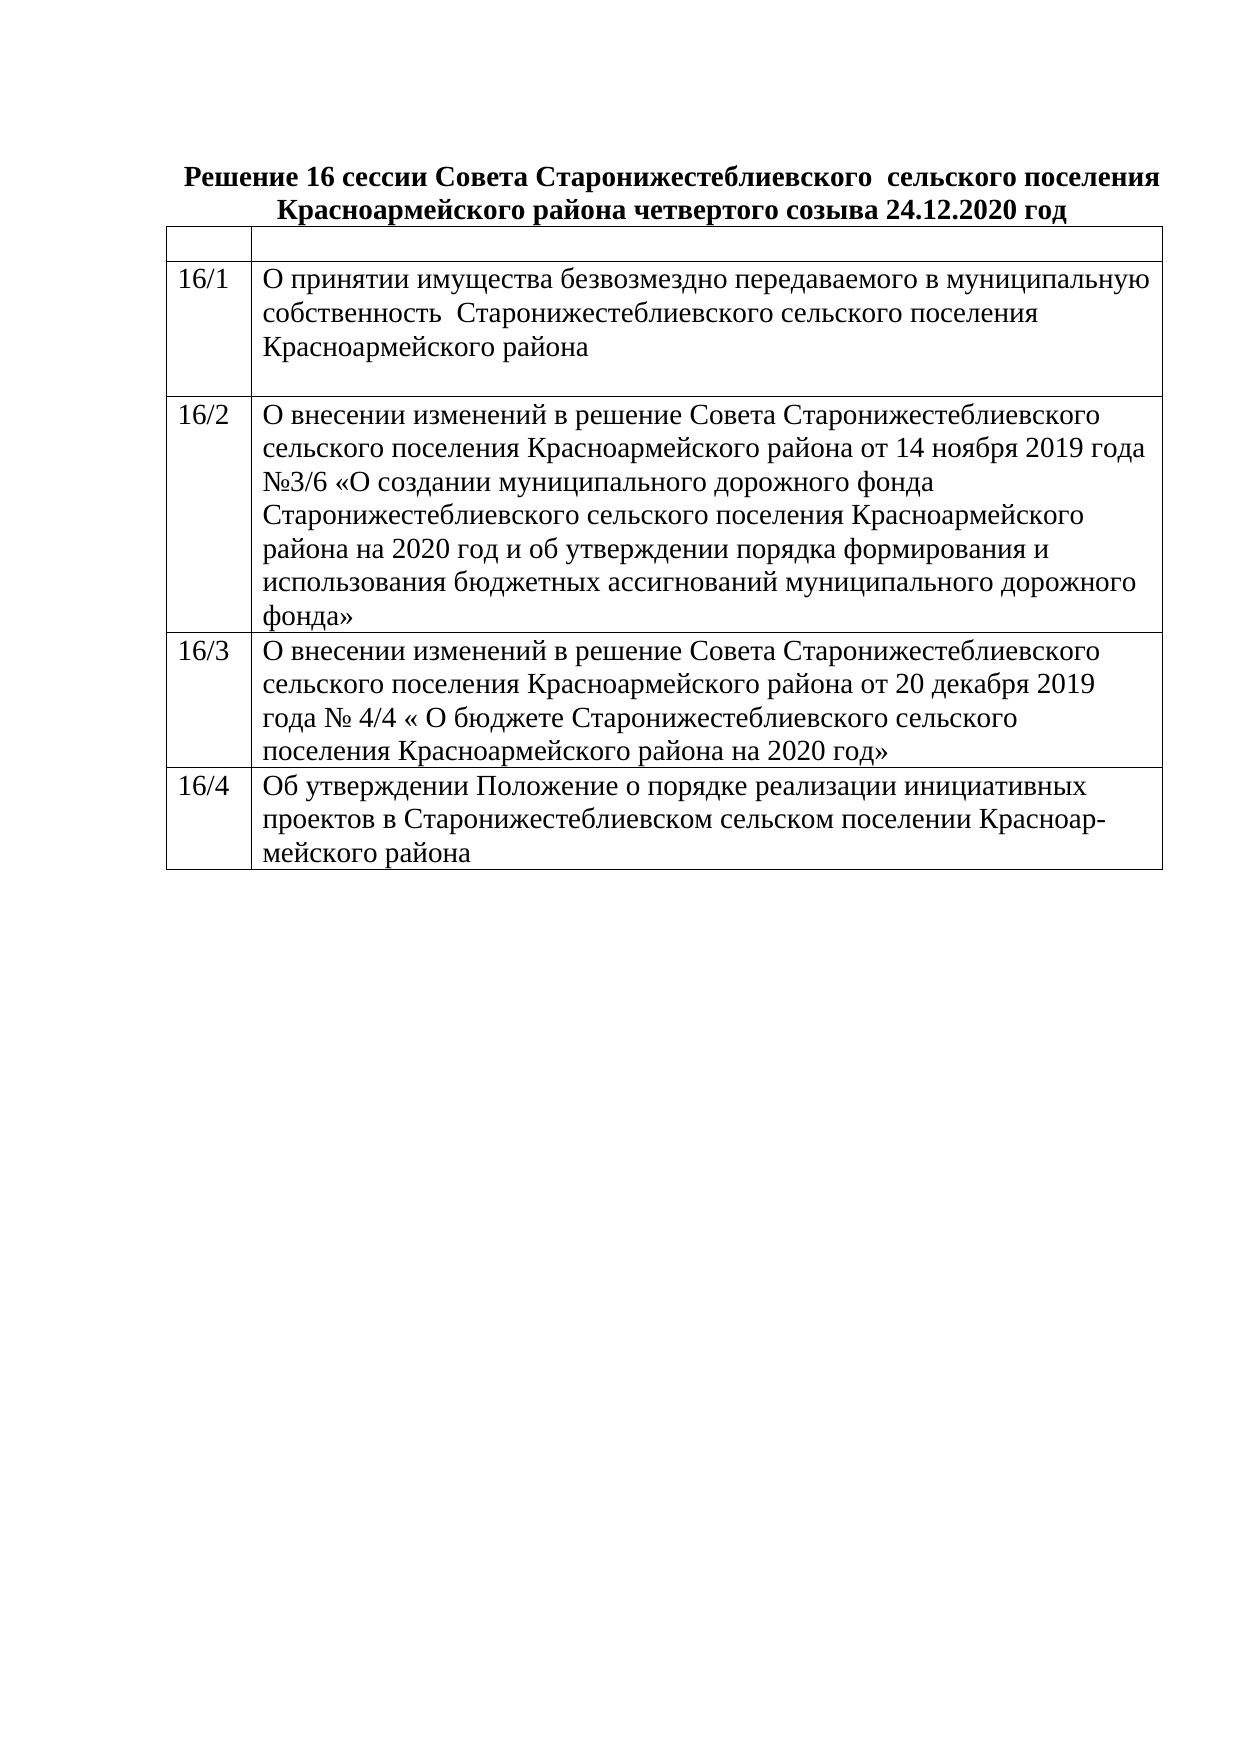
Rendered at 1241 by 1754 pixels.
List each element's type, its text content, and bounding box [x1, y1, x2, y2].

text Решение 16 сессии Совета Старонижестеблиевского сельского поселения Красноармейского района четвертого созыва 24.12.2020 год [177, 159, 1167, 226]
table_cell О принятии имущества безвозмездно передаваемого в муниципальную собственность Старонижестеблиевского сельского поселения Красноармейского района [252, 262, 1162, 396]
table_cell 16/3 [167, 633, 251, 767]
table_header [167, 227, 251, 261]
table_header [252, 227, 1162, 261]
table_cell 16/2 [167, 397, 251, 632]
table_cell О внесении изменений в решение Совета Старонижестеблиевского сельского поселения Красноармейского района от 14 ноября 2019 года №3/6 «О создании муниципального дорожного фонда Старонижестеблиевского сельского поселения Красноармейского района на 2020 год и об утверждении порядка формирования и использования бюджетных ассигнований муниципального дорожного фонда» [252, 397, 1162, 632]
table_cell 16/4 [167, 768, 251, 868]
table_cell О внесении изменений в решение Совета Старонижестеблиевского сельского поселения Красноармейского района от 20 декабря 2019 года № 4/4 « О бюджете Старонижестеблиевского сельского поселения Красноармейского района на 2020 год» [252, 633, 1162, 767]
table_cell 16/1 [167, 262, 251, 396]
table_cell Об утверждении Положение о порядке реализации инициативных проектов в Старонижестеблиевском сельском поселении Красноар-мейского района [252, 768, 1162, 868]
